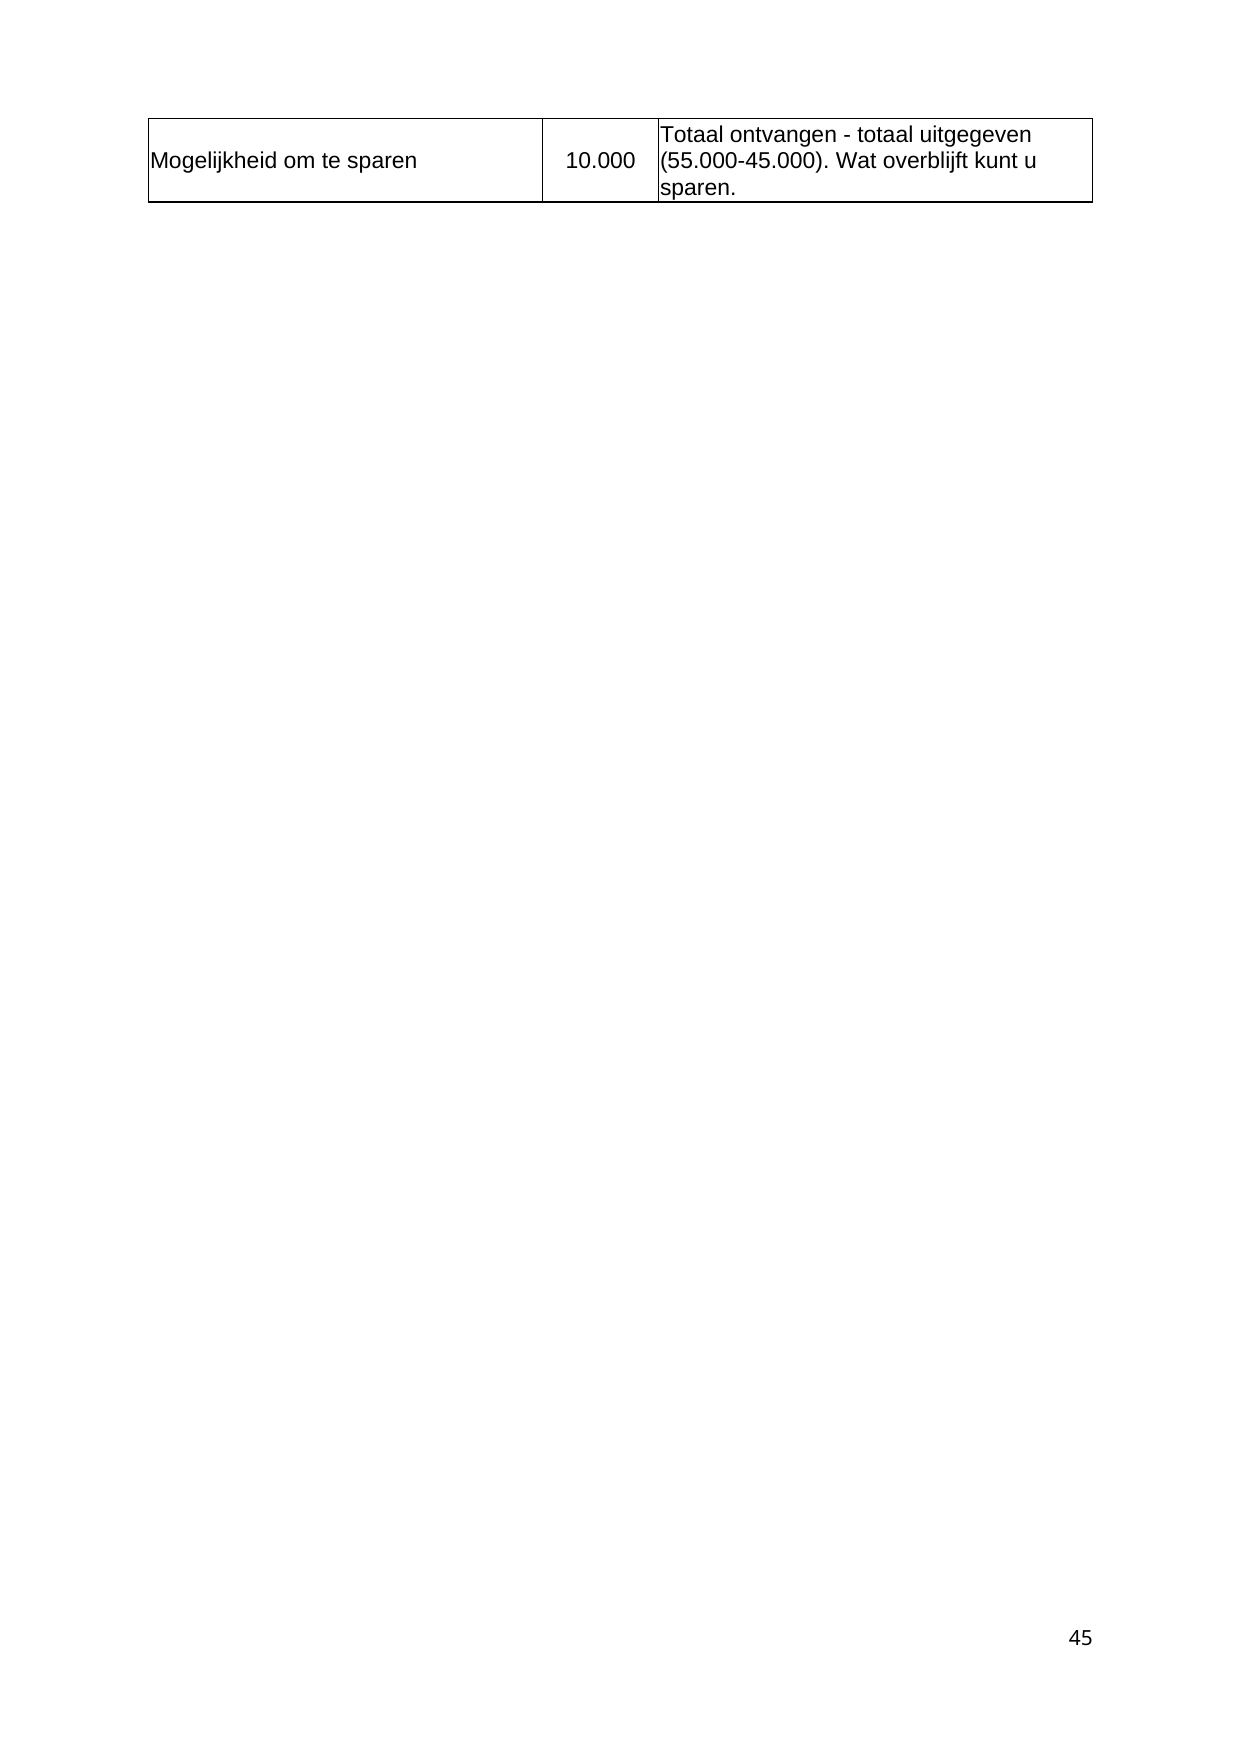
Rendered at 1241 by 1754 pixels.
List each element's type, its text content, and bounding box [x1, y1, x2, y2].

table_cell Mogelijkheid om te sparen [149, 119, 542, 201]
table_cell Totaal ontvangen - totaal uitgegeven (55.000-45.000). Wat overblijft kunt u sparen. [659, 119, 1092, 201]
table_cell 10.000 [543, 119, 658, 201]
